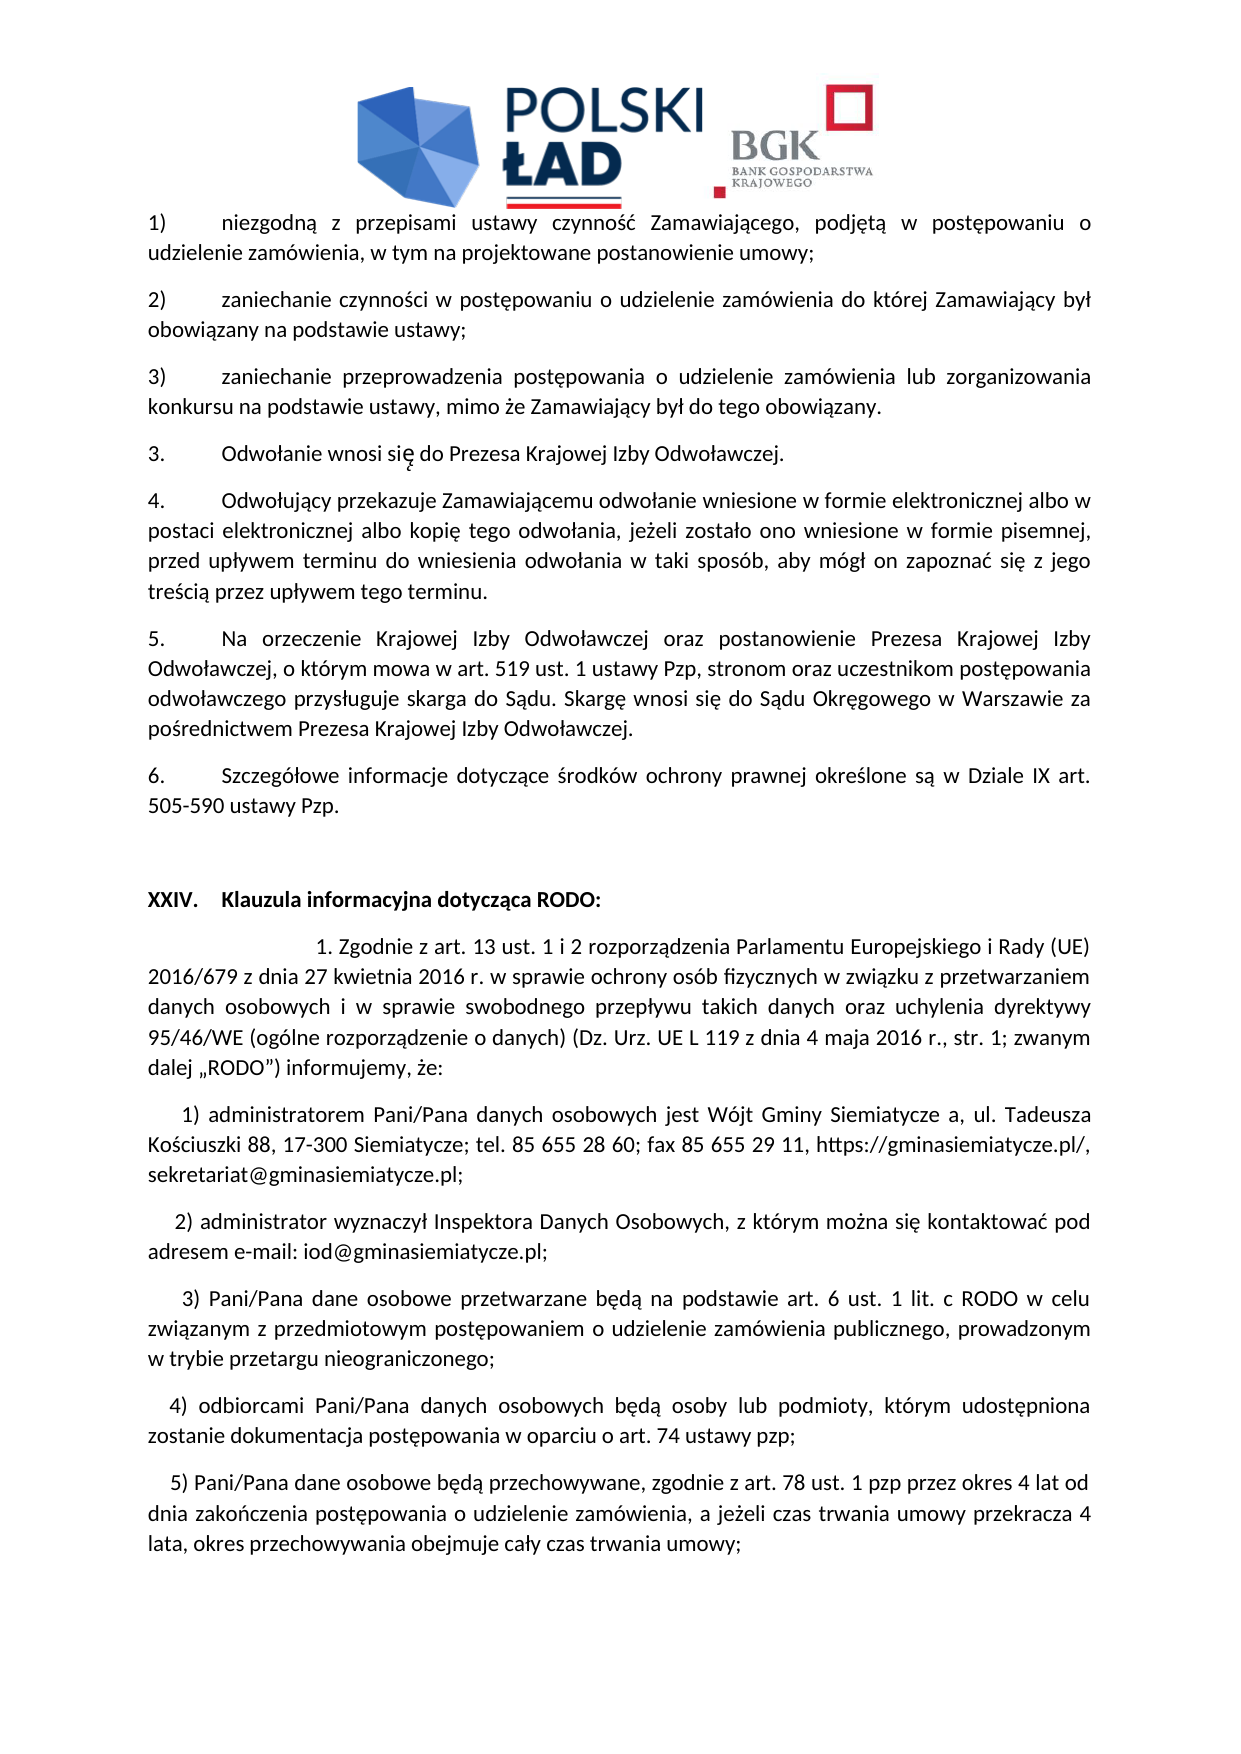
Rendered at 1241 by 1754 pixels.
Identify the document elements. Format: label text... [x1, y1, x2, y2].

text 4) odbiorcami Pani/Pana danych osobowych będą osoby lub podmioty, którym udostępniona zostanie dokumentacja postępowania w oparciu o art. 74 ustawy pzp; [148, 1391, 1093, 1450]
text 3) Pani/Pana dane osobowe przetwarzane będą na podstawie art. 6 ust. 1 lit. c RODO w celu związanym z przedmiotowym postępowaniem o udzielenie zamówienia publicznego, prowadzonym w trybie przetargu nieograniczonego; [148, 1284, 1093, 1373]
text 6. Szczegółowe informacje dotyczące środków ochrony prawnej określone są w Dziale IX art. 505-590 ustawy Pzp. [148, 761, 1093, 819]
text 5. Na orzeczenie Krajowej Izby Odwoławczej oraz postanowienie Prezesa Krajowej Izby Odwoławczej, o którym mowa w art. 519 ust. 1 ustawy Pzp, stronom oraz uczestnikom postępowania odwoławczego przysługuje skarga do Sądu. Skargę wnosi się do Sądu Okręgowego w Warszawie za pośrednictwem Prezesa Krajowej Izby Odwoławczej. [148, 624, 1093, 742]
text 3. Odwołanie wnosi się̨ do Prezesa Krajowej Izby Odwoławczej. [148, 439, 1093, 467]
text 1. Zgodnie z art. 13 ust. 1 i 2 rozporządzenia Parlamentu Europejskiego i Rady (UE) 2016/679 z dnia 27 kwietnia 2016 r. w sprawie ochrony osób fizycznych w związku z przetwarzaniem danych osobowych i w sprawie swobodnego przepływu takich danych oraz uchylenia dyrektywy 95/46/WE (ogólne rozporządzenie o danych) (Dz. Urz. UE L 119 z dnia 4 maja 2016 r., str. 1; zwanym dalej „RODO”) informujemy, że: [148, 932, 1093, 1081]
text 2) administrator wyznaczył Inspektora Danych Osobowych, z którym można się kontaktować pod adresem e-mail: iod@gminasiemiatycze.pl; [148, 1207, 1093, 1265]
text XXIV. Klauzula informacyjna dotycząca RODO: [148, 885, 1093, 913]
text 3) zaniechanie przeprowadzenia postępowania o udzielenie zamówienia lub zorganizowania konkursu na podstawie ustawy, mimo że Zamawiający był do tego obowiązany. [148, 362, 1093, 421]
text 5) Pani/Pana dane osobowe będą przechowywane, zgodnie z art. 78 ust. 1 pzp przez okres 4 lat od dnia zakończenia postępowania o udzielenie zamówienia, a jeżeli czas trwania umowy przekracza 4 lata, okres przechowywania obejmuje cały czas trwania umowy; [148, 1468, 1093, 1557]
text 1) niezgodną z przepisami ustawy czynność Zamawiającego, podjętą w postępowaniu o udzielenie zamówienia, w tym na projektowane postanowienie umowy; [148, 208, 1093, 266]
text 1) administratorem Pani/Pana danych osobowych jest Wójt Gminy Siemiatycze a, ul. Tadeusza Kościuszki 88, 17-300 Siemiatycze; tel. 85 655 28 60; fax 85 655 29 11, https://gminasiemiatycze.pl/, sekretariat@gminasiemiatycze.pl; [148, 1100, 1093, 1188]
text 4. Odwołujący przekazuje Zamawiającemu odwołanie wniesione w formie elektronicznej albo w postaci elektronicznej albo kopię tego odwołania, jeżeli zostało ono wniesione w formie pisemnej, przed upływem terminu do wniesienia odwołania w taki sposób, aby mógł on zapoznać się z jego treścią przez upływem tego terminu. [148, 486, 1093, 605]
picture [357, 87, 702, 209]
text 2) zaniechanie czynności w postępowaniu o udzielenie zamówienia do której Zamawiający był obowiązany na podstawie ustawy; [148, 285, 1093, 343]
